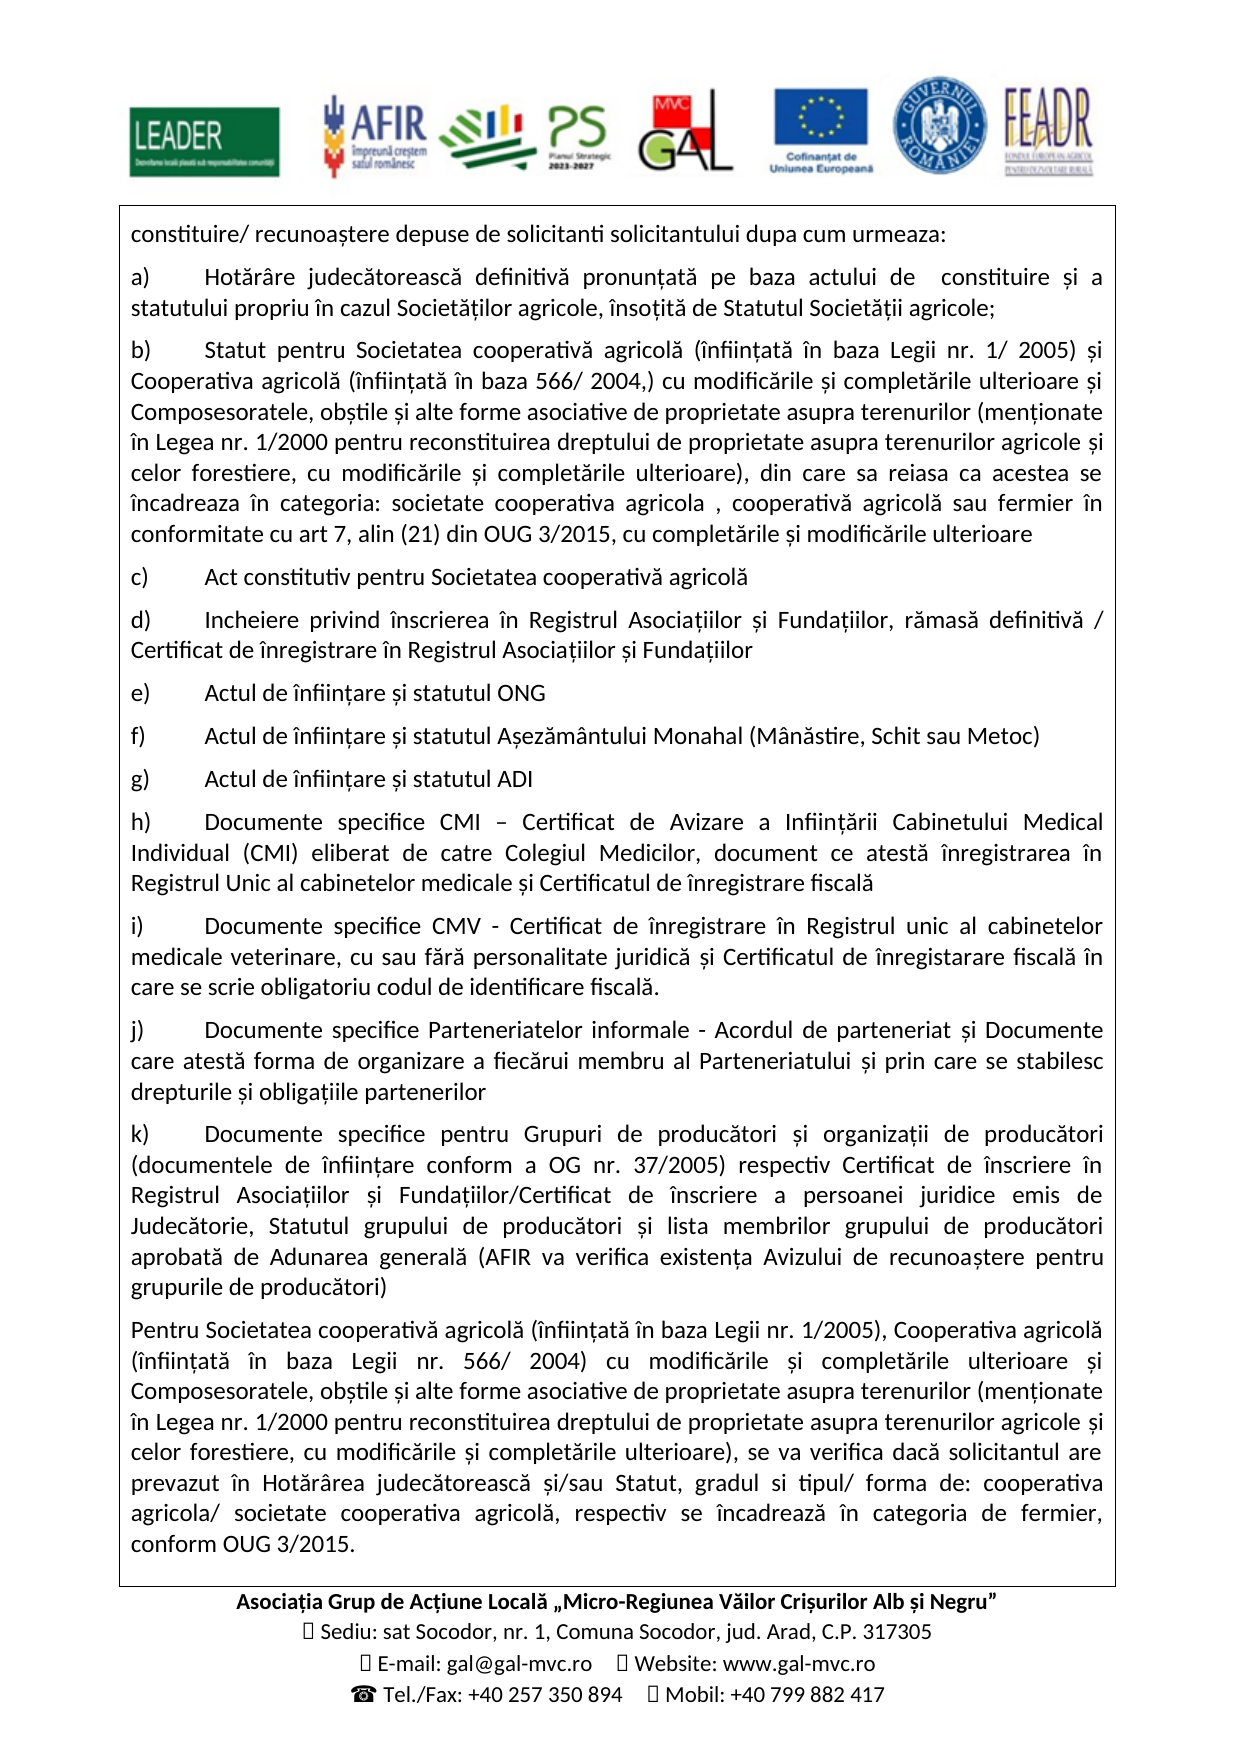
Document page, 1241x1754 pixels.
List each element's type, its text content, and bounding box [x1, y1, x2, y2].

picture [118, 60, 1116, 205]
